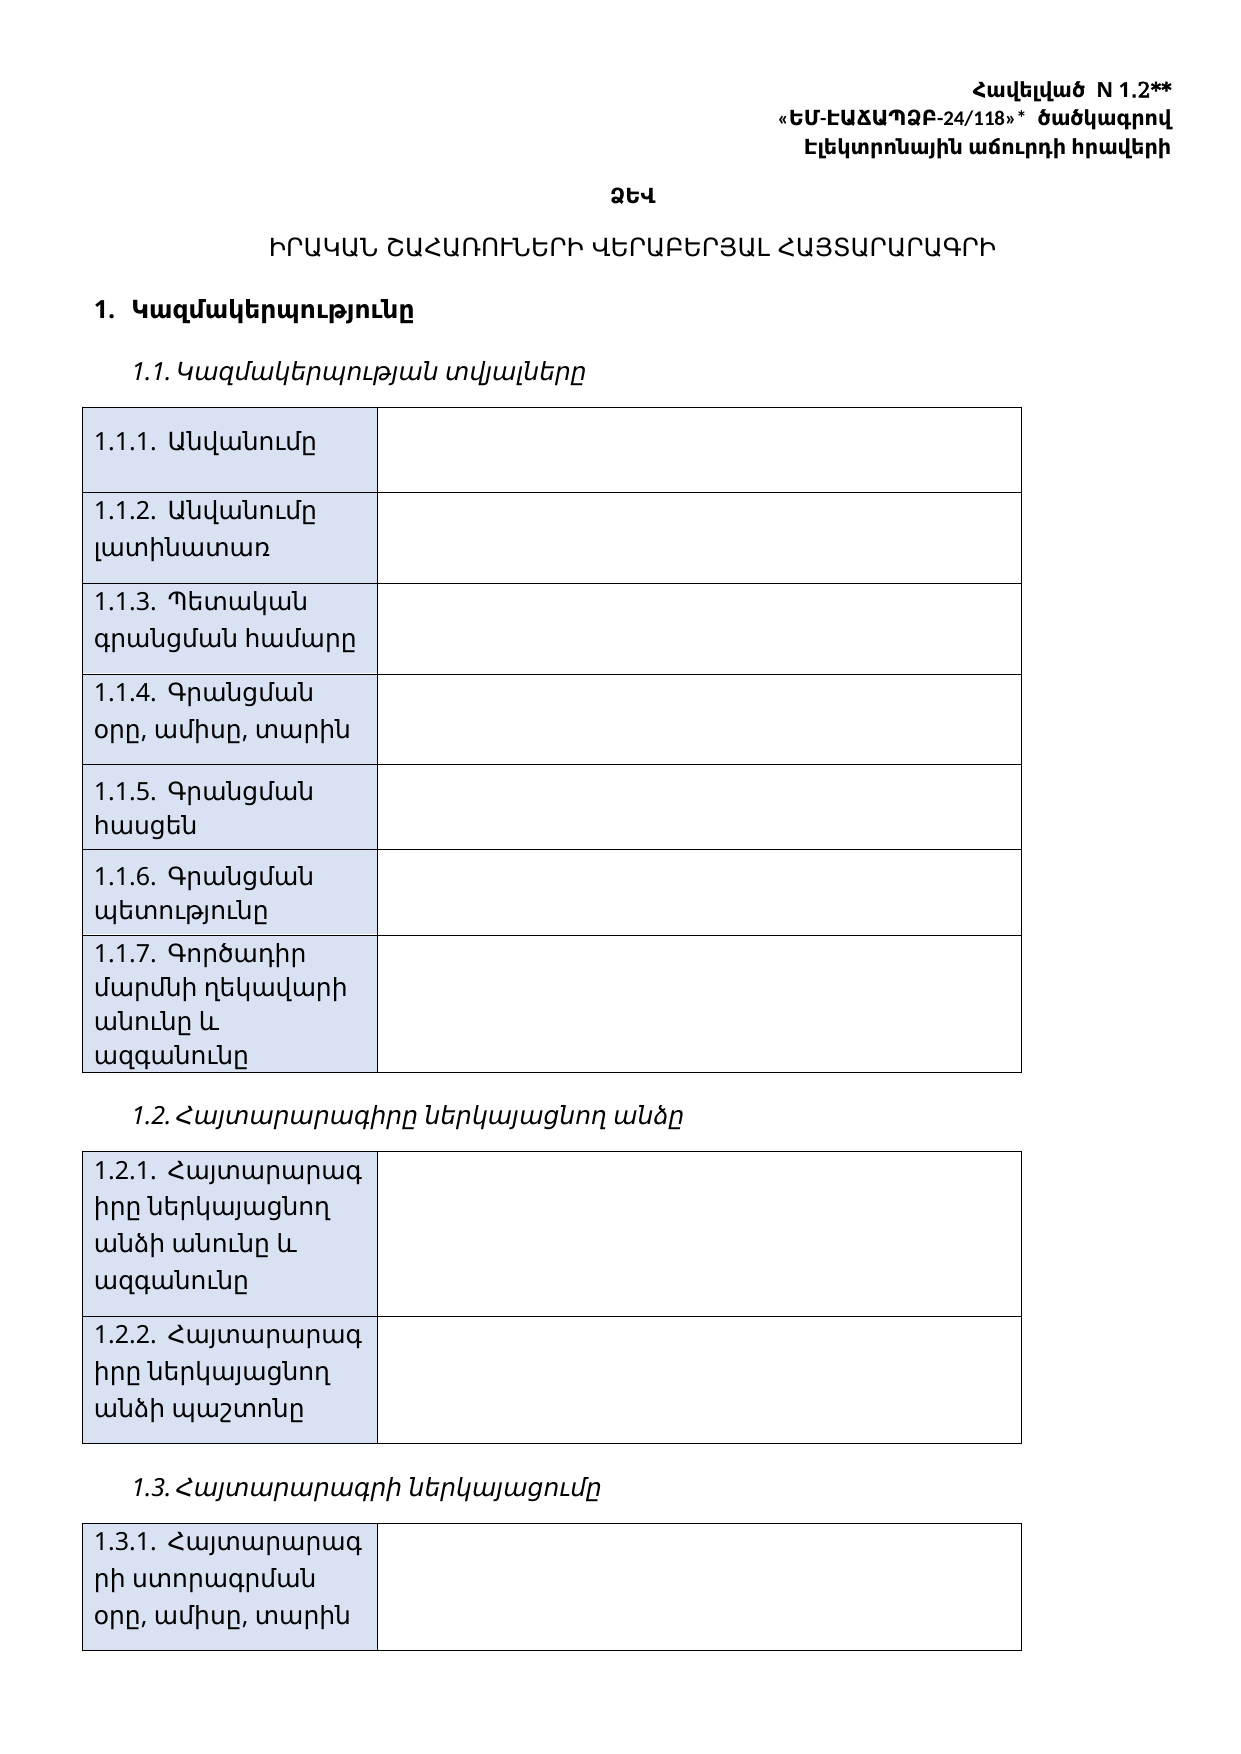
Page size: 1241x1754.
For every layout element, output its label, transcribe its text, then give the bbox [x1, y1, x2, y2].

list Կազմակերպության տվյալները [131, 353, 1171, 387]
table_header [378, 1152, 1021, 1316]
table_header [378, 1524, 1021, 1650]
table_cell Գրանցման պետությունը [83, 850, 377, 934]
table_cell Պետական գրանցման համարը [83, 584, 377, 673]
table_cell [378, 493, 1021, 583]
table_cell Գործադիր մարմնի ղեկավարի անունը և ազգանունը [83, 936, 377, 1072]
table_cell [378, 675, 1021, 764]
table_header Հայտարարագիրը ներկայացնող անձի անունը և ազգանունը [83, 1152, 377, 1316]
table_cell Հայտարարագիրը ներկայացնող անձի պաշտոնը [83, 1317, 377, 1443]
table_cell [378, 1317, 1021, 1443]
list Հայտարարագիրը ներկայացնող անձը [131, 1098, 1171, 1132]
table_header [378, 408, 1021, 492]
table_cell Գրանցման օրը, ամիսը, տարին [83, 675, 377, 764]
text Էլեկտրոնային աճուրդի հրավերի [94, 132, 1171, 160]
text «ԵՄ-ԷԱՃԱՊՁԲ-24/118»* ծածկագրով [94, 103, 1171, 132]
table_header Հայտարարագրի ստորագրման օրը, ամիսը, տարին [83, 1524, 377, 1650]
list Կազմակերպությունը [94, 291, 1171, 326]
table_cell Գրանցման հասցեն [83, 765, 377, 849]
text ՁԵՎ [94, 184, 1171, 209]
table_cell [378, 936, 1021, 1072]
text ԻՐԱԿԱՆ ՇԱՀԱՌՈՒՆԵՐԻ ՎԵՐԱԲԵՐՅԱԼ ՀԱՅՏԱՐԱՐԱԳՐԻ [94, 233, 1171, 262]
table_cell [378, 584, 1021, 673]
table_cell [378, 765, 1021, 849]
list Հայտարարագրի ներկայացումը [131, 1469, 1171, 1503]
text Հավելված N 1․2** [94, 75, 1171, 103]
table_cell [378, 850, 1021, 934]
table_header Անվանումը [83, 408, 377, 492]
table_cell Անվանումը լատինատառ [83, 493, 377, 583]
